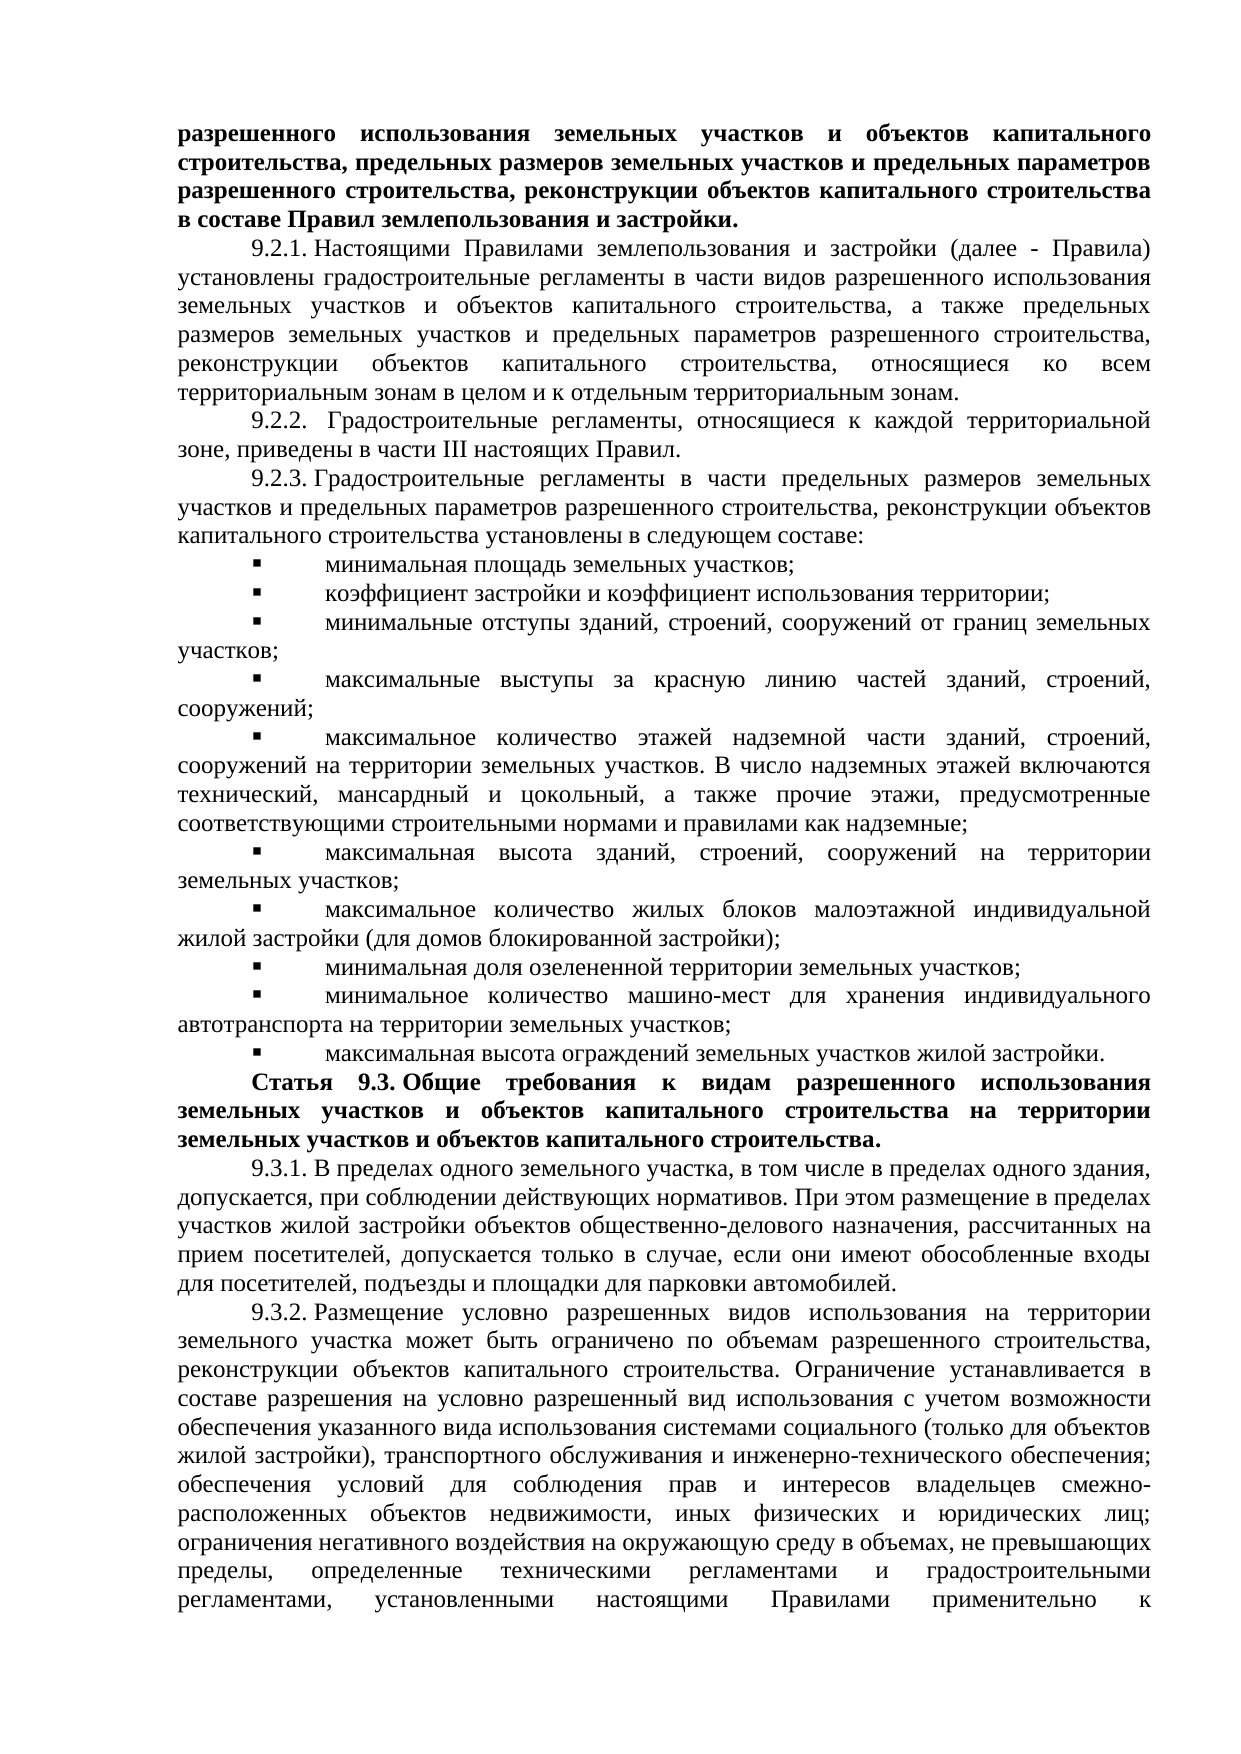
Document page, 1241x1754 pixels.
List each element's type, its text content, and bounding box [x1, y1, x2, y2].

text 9.2.2. Градостроительные регламенты, относящиеся к каждой территориальной зоне, приведены в части III настоящих Правил. [177, 406, 1152, 463]
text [177, 1297, 1152, 1613]
list минимальные отступы зданий, строений, сооружений от границ земельных участков; [177, 607, 1152, 664]
list максимальное количество жилых блоков малоэтажной индивидуальной жилой застройки (для домов блокированной застройки); [177, 894, 1152, 952]
text 9.2.3. Градостроительные регламенты в части предельных размеров земельных участков и предельных параметров разрешенного строительства, реконструкции объектов капитального строительства установлены в следующем составе: [177, 463, 1152, 549]
text 9.3.1. В пределах одного земельного участка, в том числе в пределах одного здания, допускается, при соблюдении действующих нормативов. При этом размещение в пределах участков жилой застройки объектов общественно-делового назначения, рассчитанных на прием посетителей, допускается только в случае, если они имеют обособленные входы для посетителей, подъезды и площадки для парковки автомобилей. [177, 1153, 1152, 1297]
text 9.2.1. Настоящими Правилами землепользования и застройки (далее - Правила) установлены градостроительные регламенты в части видов разрешенного использования земельных участков и объектов капитального строительства, а также предельных размеров земельных участков и предельных параметров разрешенного строительства, реконструкции объектов капитального строительства, относящиеся ко всем территориальным зонам в целом и к отдельным территориальным зонам. [177, 233, 1152, 406]
list максимальная высота ограждений земельных участков жилой застройки. [177, 1038, 1152, 1067]
list максимальные выступы за красную линию частей зданий, строений, сооружений; [177, 664, 1152, 722]
list максимальное количество этажей надземной части зданий, строений, сооружений на территории земельных участков. В число надземных этажей включаются технический, мансардный и цокольный, а также прочие этажи, предусмотренные соответствующими строительными нормами и правилами как надземные; [177, 722, 1152, 837]
list коэффициент застройки и коэффициент использования территории; [177, 578, 1152, 607]
list минимальная площадь земельных участков; [177, 549, 1152, 578]
list максимальная высота зданий, строений, сооружений на территории земельных участков; [177, 837, 1152, 894]
list минимальное количество машино-мест для хранения индивидуального автотранспорта на территории земельных участков; [177, 981, 1152, 1038]
list минимальная доля озелененной территории земельных участков; [177, 952, 1152, 981]
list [177, 118, 1152, 233]
list Статья 9.3. Общие требования к видам разрешенного использования земельных участков и объектов капитального строительства на территории земельных участков и объектов капитального строительства. [177, 1067, 1152, 1153]
